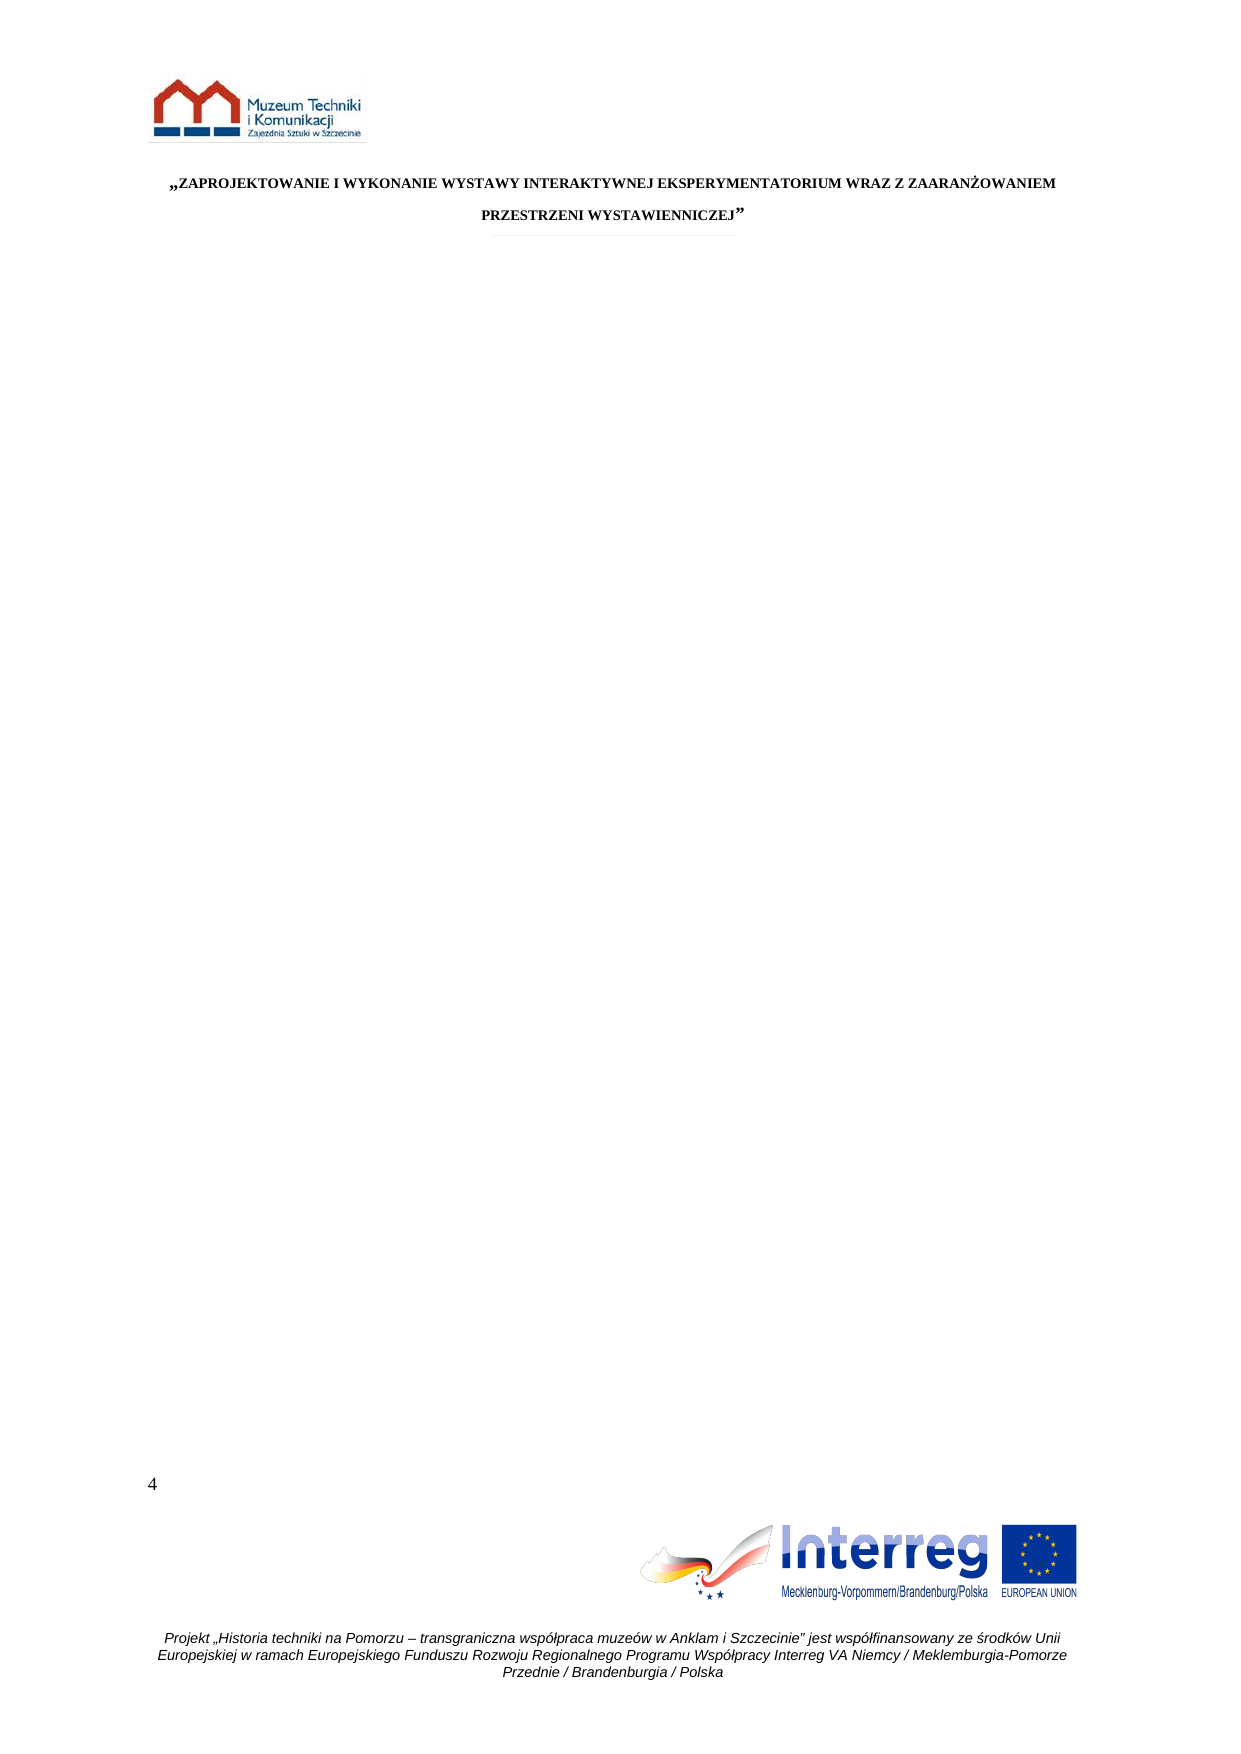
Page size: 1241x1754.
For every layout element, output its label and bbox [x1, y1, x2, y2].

picture [640, 1523, 1078, 1601]
picture [147, 73, 367, 143]
